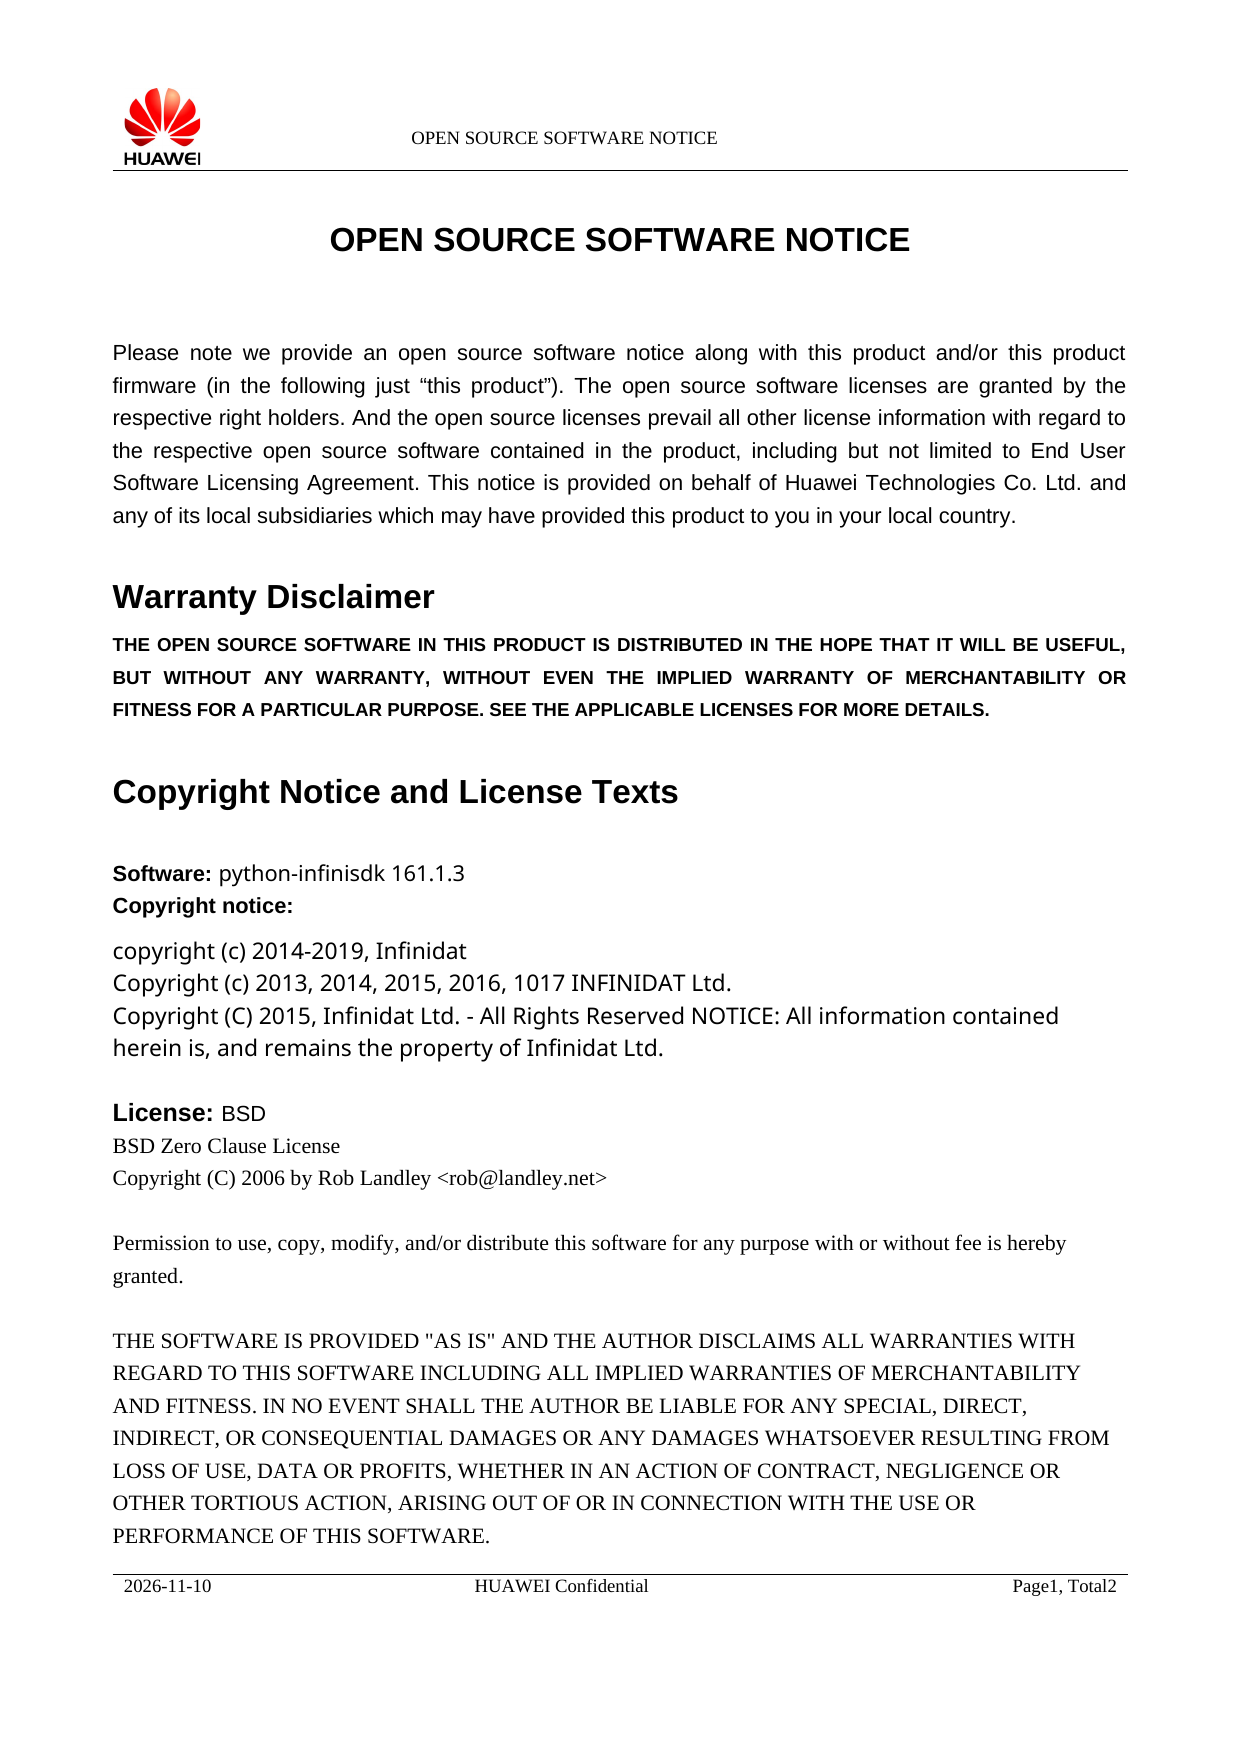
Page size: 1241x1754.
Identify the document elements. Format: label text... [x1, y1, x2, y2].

title Software: python-infinisdk 161.1.3 [112, 856, 1128, 889]
text Please note we provide an open source software notice along with this product and/or this product firmware (in the following just “this product”). The open source software licenses are granted by the respective right holders. And the open source licenses prevail all other license information with regard to the respective open source software contained in the product, including but not limited to End User Software Licensing Agreement. This notice is provided on behalf of Huawei Technologies Co. Ltd. and any of its local subsidiaries which may have provided this product to you in your local country. [112, 336, 1128, 531]
text OPEN SOURCE SOFTWARE NOTICE [112, 206, 1128, 271]
picture [124, 88, 201, 165]
text Copyright notice: [112, 889, 1128, 921]
text Copyright (c) 2013, 2014, 2015, 2016, 1017 INFINIDAT Ltd. Copyright (C) 2015, Infinidat Ltd. - All Rights Reserved NOTICE: All information contained herein is, and remains the property of Infinidat Ltd. [112, 966, 1128, 1096]
text Warranty Disclaimer [112, 564, 1128, 629]
text copyright (c) 2014-2019, Infinidat [112, 934, 1128, 966]
text The open source software in this product is distributed in the hope that it will be useful, but WITHOUT ANY WARRANTY, without even the implied warranty of MERCHANTABILITY or FITNESS FOR A PARTICULAR PURPOSE. See the applicable licenses for more details. [112, 629, 1128, 726]
text Copyright Notice and License Texts [112, 759, 1128, 824]
text License: BSD [112, 1096, 1128, 1129]
